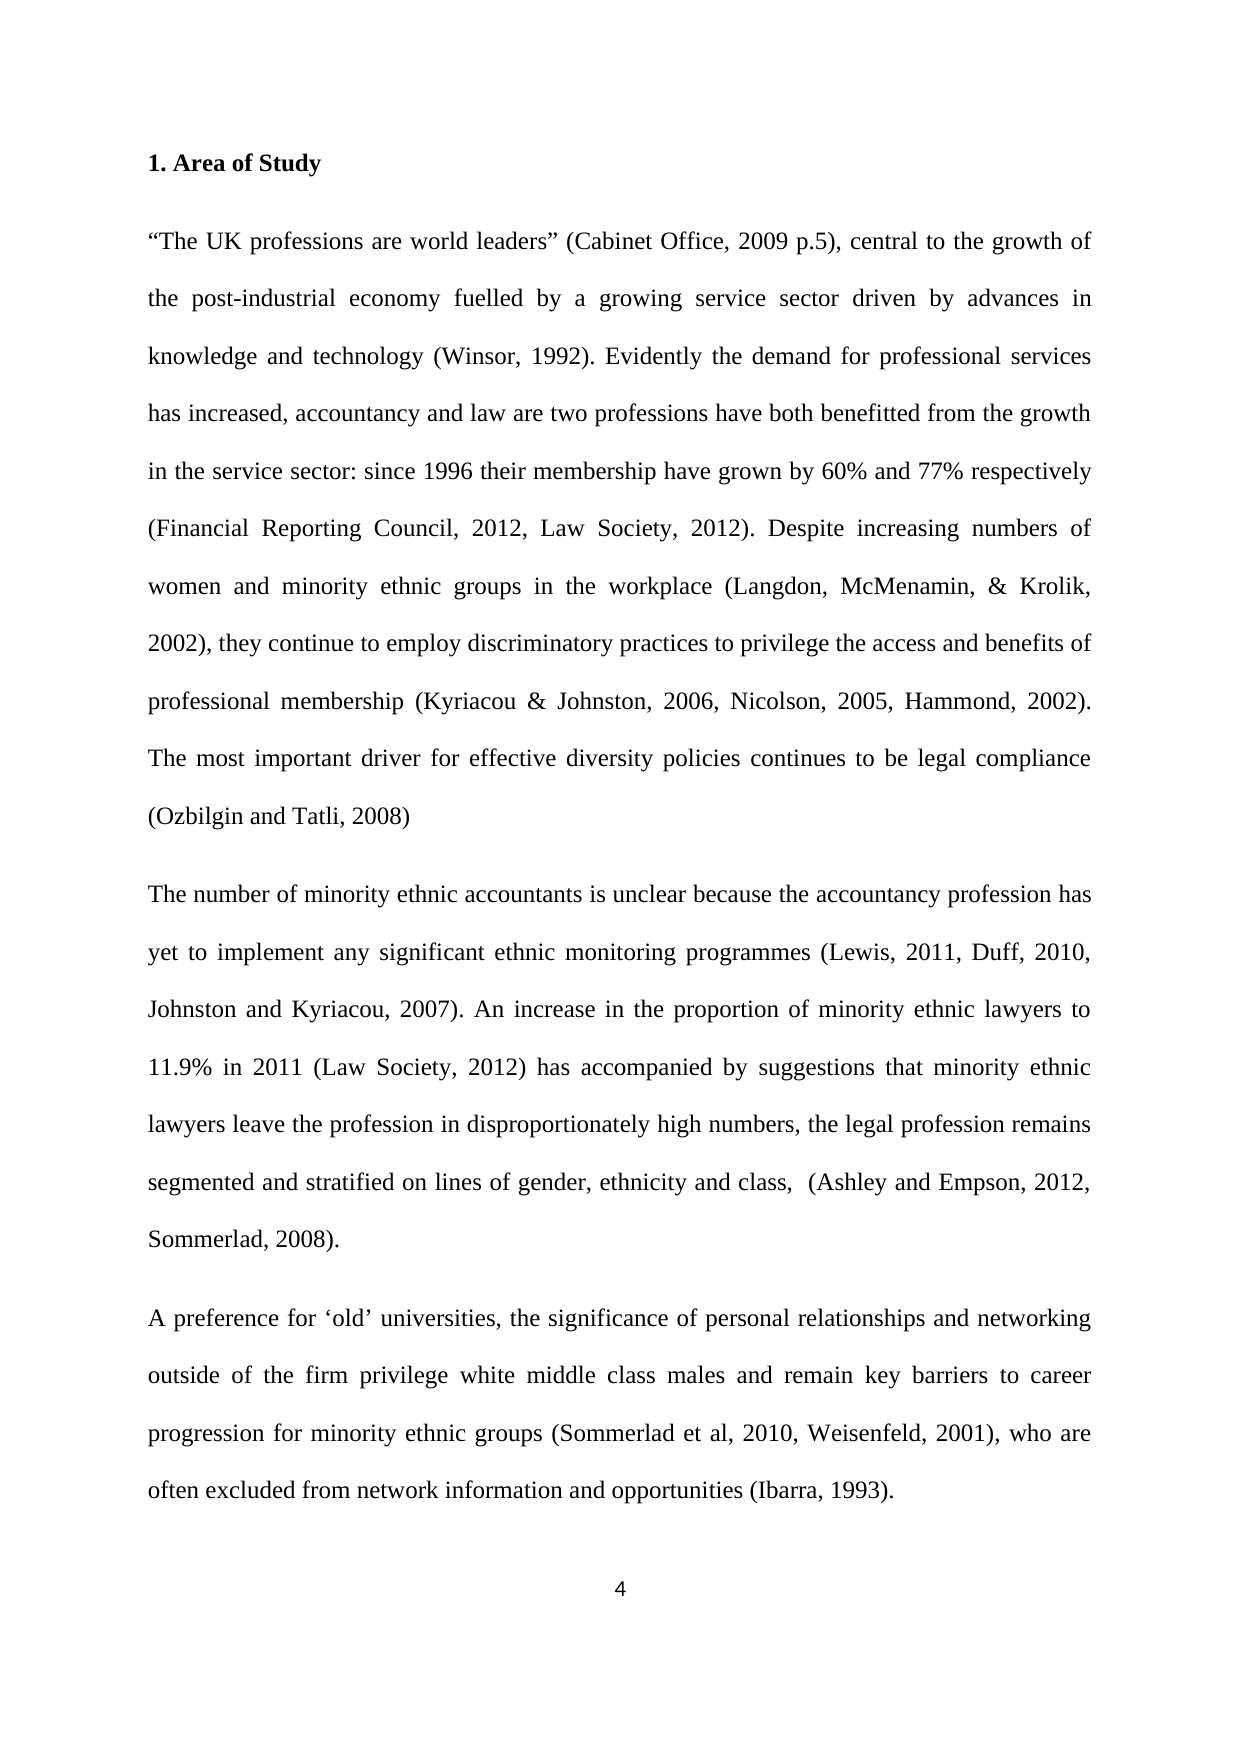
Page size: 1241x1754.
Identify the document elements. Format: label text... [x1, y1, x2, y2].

text 1. Area of Study [148, 148, 1092, 176]
text “The UK professions are world leaders” (Cabinet Office, 2009 p.5), central to the growth of the post-industrial economy fuelled by a growing service sector driven by advances in knowledge and technology (Winsor, 1992). Evidently the demand for professional services has increased, accountancy and law are two professions have both benefitted from the growth in the service sector: since 1996 their membership have grown by 60% and 77% respectively (Financial Reporting Council, 2012, Law Society, 2012). Despite increasing numbers of women and minority ethnic groups in the workplace (Langdon, McMenamin, & Krolik, 2002), they continue to employ discriminatory practices to privilege the access and benefits of professional membership (Kyriacou & Johnston, 2006, Nicolson, 2005, Hammond, 2002). The most important driver for effective diversity policies continues to be legal compliance (Ozbilgin and Tatli, 2008) [148, 226, 1092, 830]
text A preference for ‘old’ universities, the significance of personal relationships and networking outside of the firm privilege white middle class males and remain key barriers to career progression for minority ethnic groups (Sommerlad et al, 2010, Weisenfeld, 2001), who are often excluded from network information and opportunities (Ibarra, 1993). [148, 1303, 1092, 1504]
text The number of minority ethnic accountants is unclear because the accountancy profession has yet to implement any significant ethnic monitoring programmes (Lewis, 2011, Duff, 2010, Johnston and Kyriacou, 2007). An increase in the proportion of minority ethnic lawyers to 11.9% in 2011 (Law Society, 2012) has accompanied by suggestions that minority ethnic lawyers leave the profession in disproportionately high numbers, the legal profession remains segmented and stratified on lines of gender, ethnicity and class, (Ashley and Empson, 2012, Sommerlad, 2008). [148, 879, 1092, 1253]
